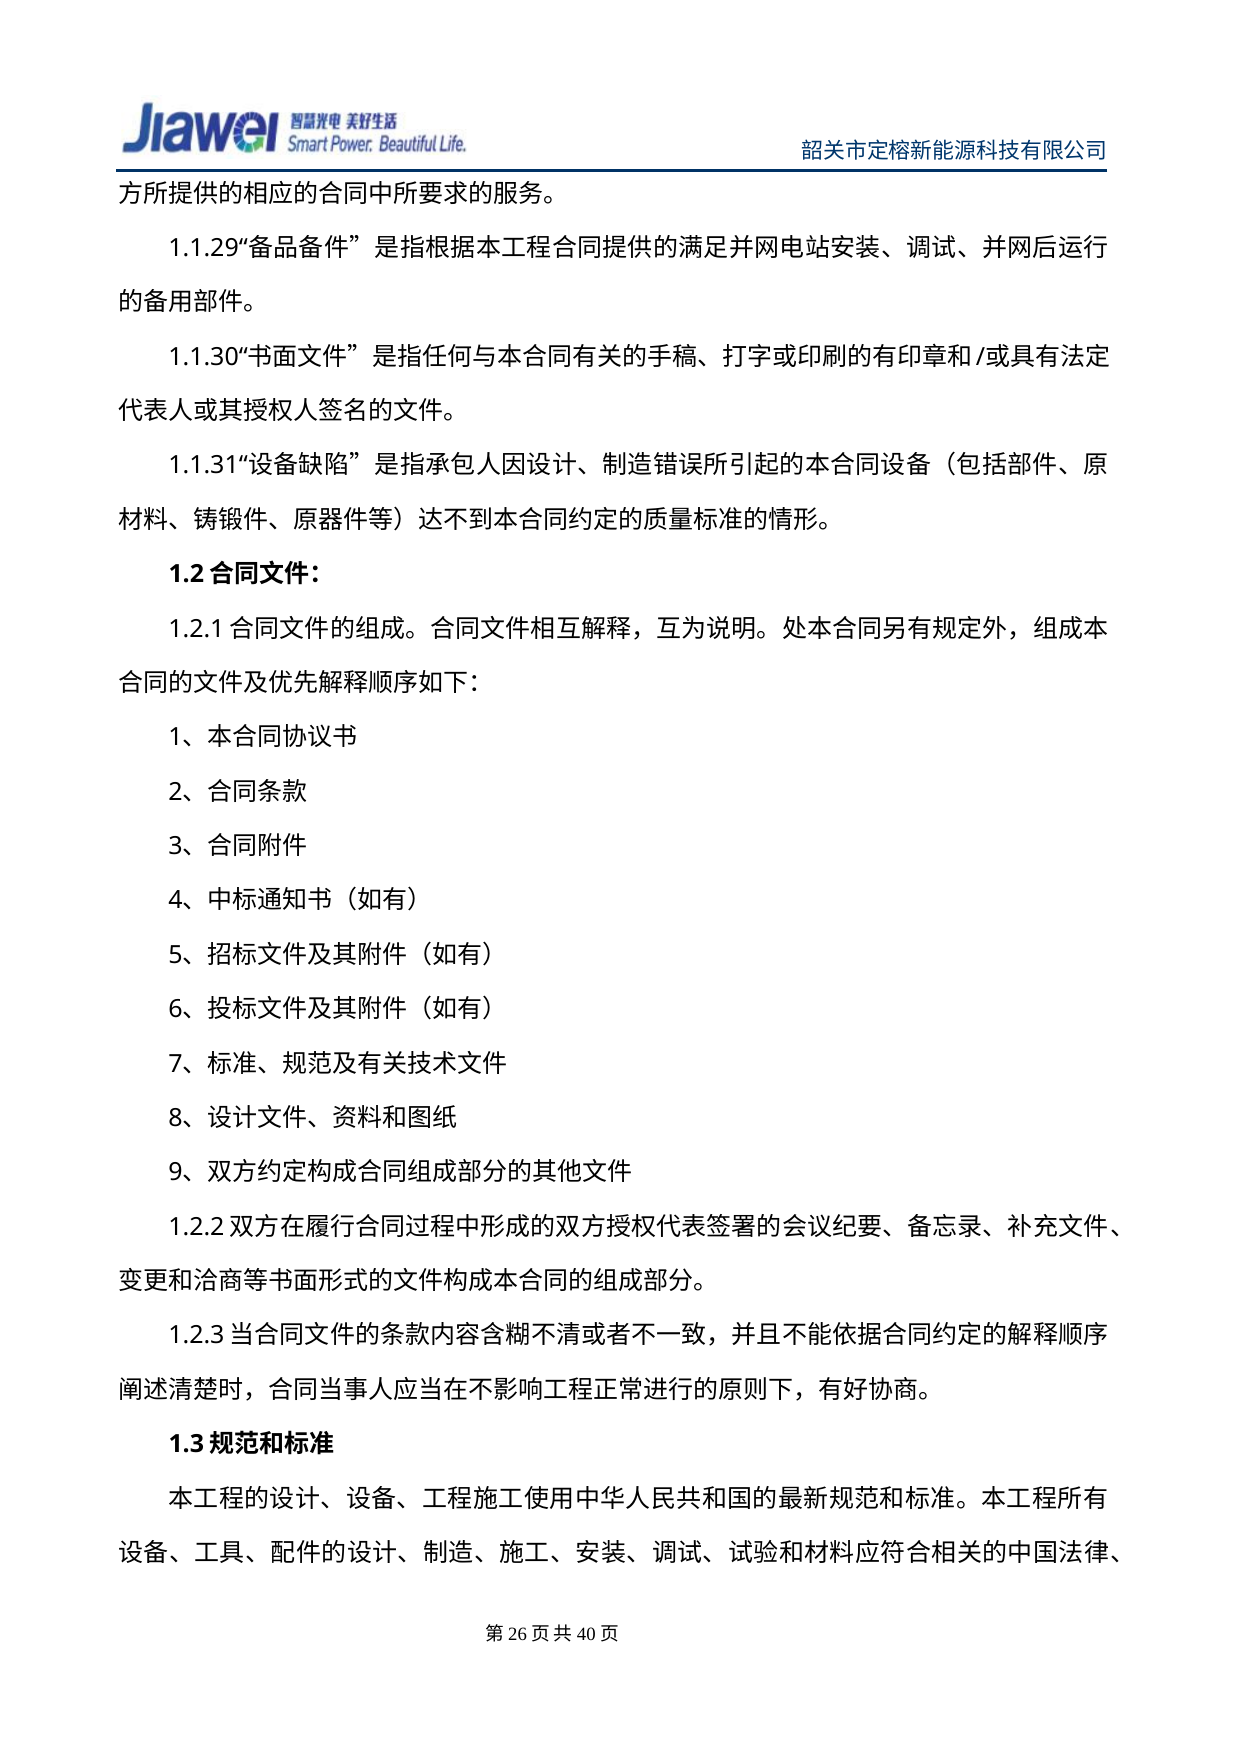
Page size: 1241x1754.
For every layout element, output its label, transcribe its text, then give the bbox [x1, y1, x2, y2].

text 1.1.30“书面文件”是指任何与本合同有关的手稿、打字或印刷的有印章和/或具有法定代表人或其授权人签名的文件。 [118, 336, 1110, 427]
text 1.2.1合同文件的组成。合同文件相互解释，互为说明。处本合同另有规定外，组成本合同的文件及优先解释顺序如下： [118, 608, 1110, 699]
text 1、本合同协议书 [118, 717, 1110, 753]
picture [121, 95, 468, 159]
text 6、投标文件及其附件（如有） [118, 989, 1110, 1025]
text 5、招标文件及其附件（如有） [118, 934, 1110, 971]
text 1.1.29“备品备件”是指根据本工程合同提供的满足并网电站安装、调试、并网后运行的备用部件。 [118, 227, 1110, 318]
text 1.1.28“技术服务” 是指由承包人提供的与本合同系统有关的工程设计、监造、检验、土建、安装、调试、验收、运行、检修时相应的技术指导、技术配合、技术培训等全过程的服务（包括合同期满后承包人的售后服务）。对有技术支持方的承包人还包括技术支持方所提供的相应的合同中所要求的服务。 [118, 173, 1110, 209]
text 2、合同条款 [118, 771, 1110, 807]
text 1.1.31“设备缺陷”是指承包人因设计、制造错误所引起的本合同设备（包括部件、原材料、铸锻件、原器件等）达不到本合同约定的质量标准的情形。 [118, 445, 1110, 536]
text 1.3规范和标准 [118, 1424, 1110, 1460]
text 1.2.2双方在履行合同过程中形成的双方授权代表签署的会议纪要、备忘录、补充文件、变更和洽商等书面形式的文件构成本合同的组成部分。 [118, 1206, 1110, 1297]
text 1.2.3当合同文件的条款内容含糊不清或者不一致，并且不能依据合同约定的解释顺序阐述清楚时，合同当事人应当在不影响工程正常进行的原则下，有好协商。 [118, 1315, 1110, 1406]
text 9、双方约定构成合同组成部分的其他文件 [118, 1152, 1110, 1188]
text 1.2合同文件： [118, 554, 1110, 590]
text 8、设计文件、资料和图纸 [118, 1097, 1110, 1134]
text 本工程的设计、设备、工程施工使用中华人民共和国的最新规范和标准。本工程所有设备、工具、配件的设计、制造、施工、安装、调试、试验和材料应符合相关的中国法律、法规、规范、标准以及最新版的ISO和IEC标准。 [118, 1478, 1110, 1569]
text 3、合同附件 [118, 826, 1110, 862]
text 4、中标通知书（如有） [118, 880, 1110, 916]
text 7、标准、规范及有关技术文件 [118, 1043, 1110, 1079]
